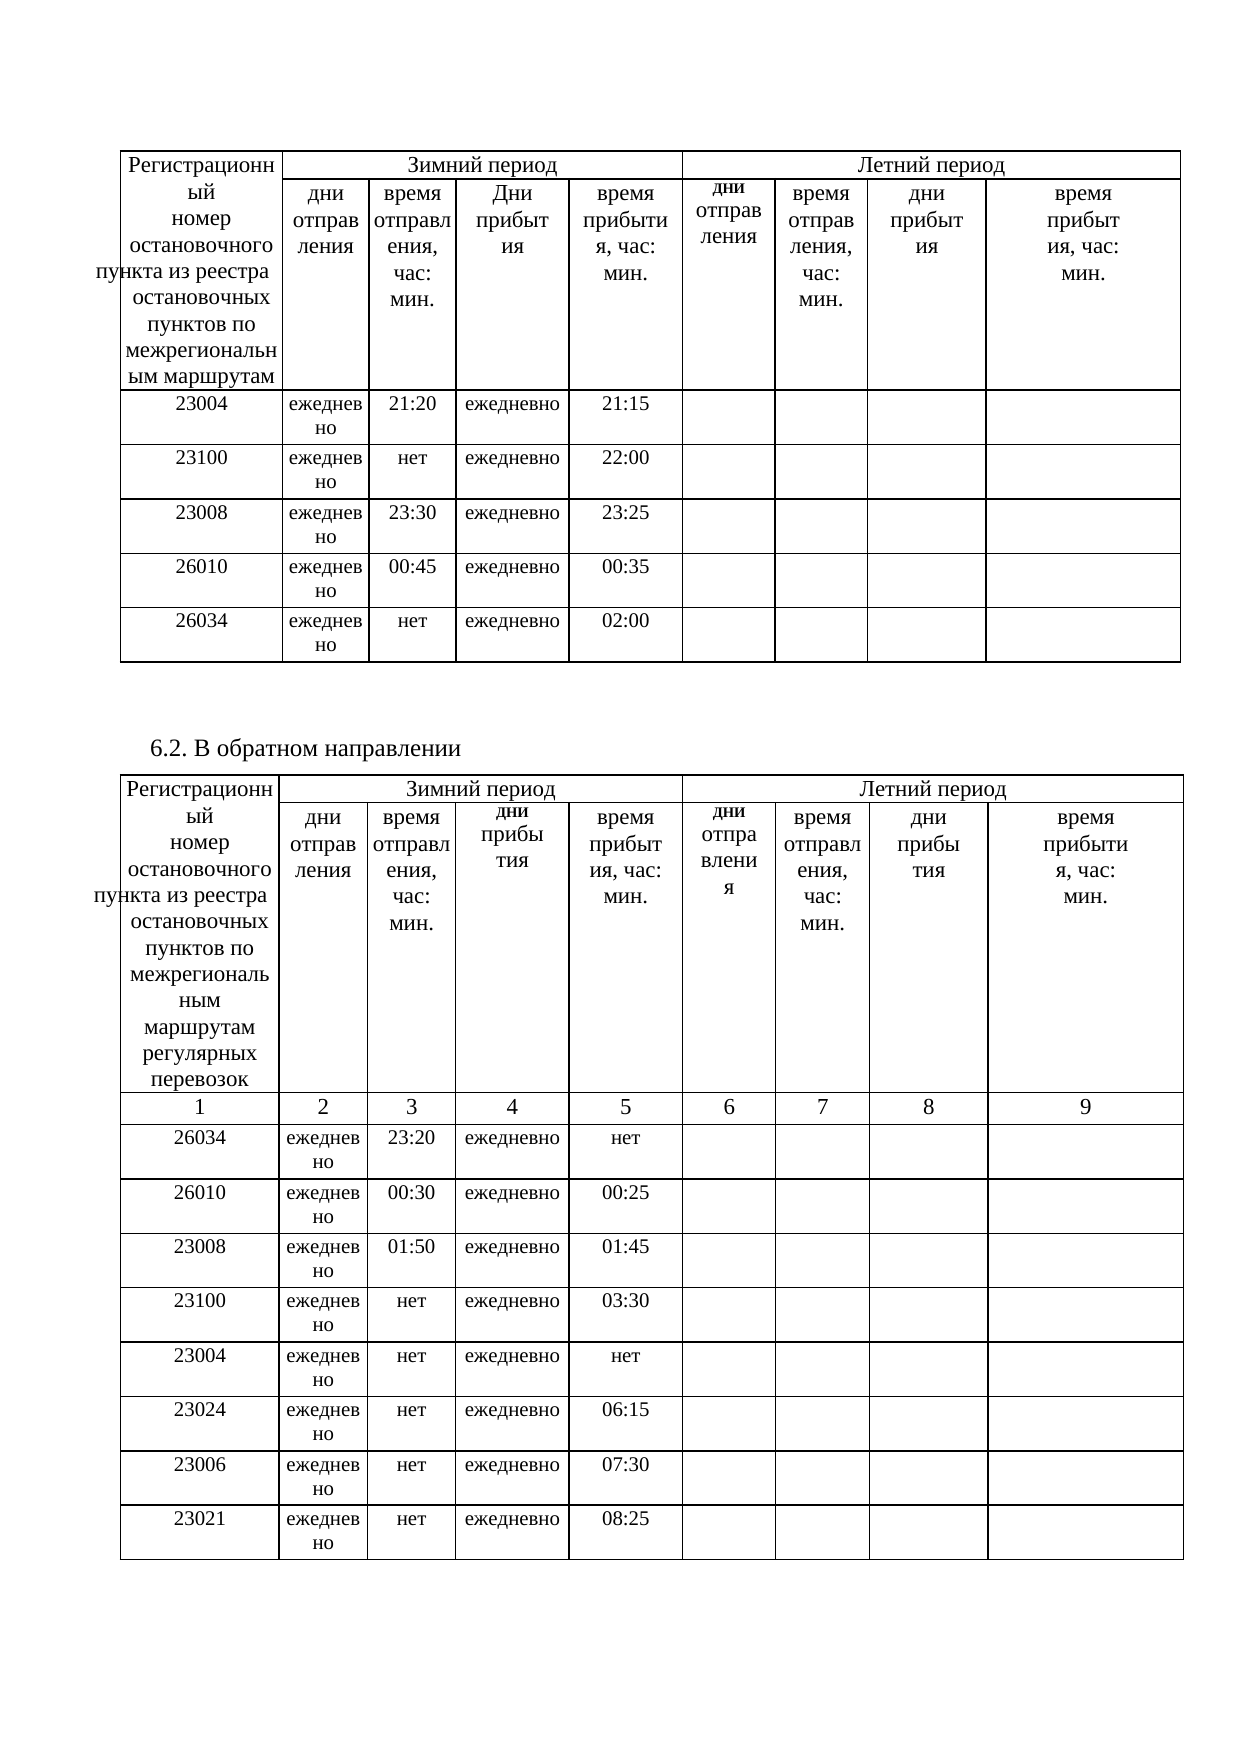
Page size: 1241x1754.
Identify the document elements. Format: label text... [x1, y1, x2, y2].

table_cell 01:50 [368, 1234, 455, 1287]
table_cell 9 [989, 1093, 1183, 1124]
table_cell 23004 [121, 391, 282, 444]
table_cell [776, 445, 867, 498]
table_cell [776, 1343, 869, 1396]
table_cell [868, 554, 985, 607]
table_cell [776, 391, 867, 444]
table_cell 2 [280, 1093, 367, 1124]
table_cell [776, 1125, 869, 1178]
table_cell нет [368, 1397, 455, 1450]
table_cell [683, 391, 774, 444]
table_cell ежедневно [280, 1452, 367, 1504]
table_cell [776, 608, 867, 661]
table_cell [989, 1452, 1183, 1504]
table_cell [989, 1506, 1183, 1559]
table_cell [987, 445, 1180, 498]
table_cell ежедневно [456, 1452, 568, 1504]
table_cell дни прибыт ия [868, 180, 985, 389]
table_cell [870, 1397, 987, 1450]
table_cell 23100 [121, 445, 282, 498]
table_cell 26034 [121, 1125, 278, 1178]
table_cell 00:45 [370, 554, 455, 607]
table_cell ежедневно [456, 1234, 568, 1287]
table_cell ежедневно [456, 1288, 568, 1341]
table_cell ежедневно [283, 445, 368, 498]
table_cell ежедневно [457, 608, 568, 661]
table_cell [683, 554, 774, 607]
table_cell 8 [870, 1093, 987, 1124]
table_cell ежедневно [280, 1397, 367, 1450]
table_cell [989, 1234, 1183, 1287]
table_cell [776, 1506, 869, 1559]
table_cell время отправл ения, час: мин. [368, 803, 455, 1092]
table_cell [776, 554, 867, 607]
table_cell нет [368, 1288, 455, 1341]
table_cell ежедневно [283, 554, 368, 607]
table_cell ежедневно [457, 554, 568, 607]
table_cell [870, 1506, 987, 1559]
table_cell 23008 [121, 1234, 278, 1287]
table_cell 23100 [121, 1288, 278, 1341]
table_cell [989, 1397, 1183, 1450]
table_cell дни отправ ления [283, 180, 368, 389]
table_cell ежедневно [280, 1234, 367, 1287]
table_cell [987, 391, 1180, 444]
table_cell Дни прибыт ия [457, 180, 568, 389]
table_cell [868, 445, 985, 498]
table_cell 26010 [121, 1180, 278, 1232]
table_cell ежедневно [457, 391, 568, 444]
table_cell [776, 1288, 869, 1341]
table_cell [868, 391, 985, 444]
table_cell 00:35 [570, 554, 682, 607]
table_cell дни прибы тия [870, 803, 987, 1092]
table_cell 7 [776, 1093, 869, 1124]
table_cell 01:45 [570, 1234, 682, 1287]
table_cell нет [368, 1452, 455, 1504]
table_cell 23:30 [370, 500, 455, 552]
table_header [121, 152, 282, 389]
table_cell ежедневно [457, 445, 568, 498]
table_cell 22:00 [570, 445, 682, 498]
table_cell время отправл ения, час: мин. [370, 180, 455, 389]
table_cell [989, 1125, 1183, 1178]
table_cell ежедневно [280, 1288, 367, 1341]
table_cell ежедневно [283, 608, 368, 661]
table_cell [989, 1180, 1183, 1232]
table_cell 23:20 [368, 1125, 455, 1178]
table_cell [683, 1343, 775, 1396]
table_cell ежедневно [280, 1180, 367, 1232]
table_cell дни отправ ления [280, 803, 367, 1092]
table_cell нет [570, 1125, 682, 1178]
table_header Летний период [683, 776, 1183, 802]
table_cell 3 [368, 1093, 455, 1124]
table_cell [989, 1288, 1183, 1341]
table_cell 5 [570, 1093, 682, 1124]
table_cell 23024 [121, 1397, 278, 1450]
table_cell [868, 608, 985, 661]
table_cell 21:15 [570, 391, 682, 444]
table_cell [776, 1397, 869, 1450]
table_cell 00:25 [570, 1180, 682, 1232]
table_cell [870, 1125, 987, 1178]
table_cell [683, 1452, 775, 1504]
table_cell [683, 1125, 775, 1178]
table_cell [683, 1397, 775, 1450]
table_cell 26010 [121, 554, 282, 607]
table_cell [776, 1234, 869, 1287]
table_cell [987, 608, 1180, 661]
table_cell время отправл ения, час: мин. [776, 803, 869, 1092]
table_cell [683, 1180, 775, 1232]
table_cell [987, 500, 1180, 552]
table_cell [989, 1343, 1183, 1396]
text 6.2. В обратном направлении [150, 733, 1090, 761]
table_cell ежедневно [456, 1180, 568, 1232]
table_cell ежедневно [457, 500, 568, 552]
table_cell ДНИ прибы тия [456, 803, 568, 1092]
table_cell ежедневно [280, 1343, 367, 1396]
table_cell ежедневно [280, 1125, 367, 1178]
table_cell [776, 1180, 869, 1232]
table_header Зимний период [283, 152, 682, 178]
table_cell время прибыти я, час: мин. [989, 803, 1183, 1092]
table_cell нет [370, 445, 455, 498]
table_cell нет [370, 608, 455, 661]
table_cell [870, 1180, 987, 1232]
table_cell [987, 554, 1180, 607]
table_cell нет [368, 1343, 455, 1396]
table_cell [870, 1452, 987, 1504]
table_cell ежедневно [283, 500, 368, 552]
table_cell [870, 1343, 987, 1396]
table_cell ежедневно [456, 1397, 568, 1450]
table_cell 21:20 [370, 391, 455, 444]
table_cell ДНИ отправ ления [683, 180, 774, 389]
table_header Летний период [683, 152, 1180, 178]
table_cell 06:15 [570, 1397, 682, 1450]
table_cell [868, 500, 985, 552]
table_cell ежедневно [280, 1506, 367, 1559]
table_cell [870, 1288, 987, 1341]
table_cell время прибыти я, час: мин. [570, 180, 682, 389]
table_cell ежедневно [456, 1506, 568, 1559]
table_cell нет [570, 1343, 682, 1396]
table_cell ежедневно [456, 1343, 568, 1396]
table_cell 1 [121, 1093, 278, 1124]
table_cell 6 [683, 1093, 775, 1124]
table_cell [683, 445, 774, 498]
table_header Зимний период [280, 776, 682, 802]
table_cell 23021 [121, 1506, 278, 1559]
table_cell 4 [456, 1093, 568, 1124]
table_cell 00:30 [368, 1180, 455, 1232]
table_cell нет [368, 1506, 455, 1559]
table_cell ДНИ отпра влени я [683, 803, 775, 1092]
table_cell [683, 1234, 775, 1287]
table_cell [776, 500, 867, 552]
table_cell 08:25 [570, 1506, 682, 1559]
table_cell время отправ ления, час: мин. [776, 180, 867, 389]
table_cell 26034 [121, 608, 282, 661]
table_cell [683, 608, 774, 661]
table_cell [683, 1506, 775, 1559]
table_cell ежедневно [283, 391, 368, 444]
table_cell 07:30 [570, 1452, 682, 1504]
table_cell ежедневно [456, 1125, 568, 1178]
table_cell 23008 [121, 500, 282, 552]
table_cell [776, 1452, 869, 1504]
table_cell 02:00 [570, 608, 682, 661]
table_cell 03:30 [570, 1288, 682, 1341]
table_header Регистрационный номер остановочного пункта из реестра остановочных пунктов по межрегиональным маршрутам регулярных перевозок [121, 776, 278, 1092]
table_cell [683, 500, 774, 552]
table_cell [870, 1234, 987, 1287]
table_cell [683, 1288, 775, 1341]
table_cell время прибыт ия, час: мин. [987, 180, 1180, 389]
table_cell время прибыт ия, час: мин. [570, 803, 682, 1092]
table_cell 23006 [121, 1452, 278, 1504]
table_cell 23:25 [570, 500, 682, 552]
table_cell 23004 [121, 1343, 278, 1396]
